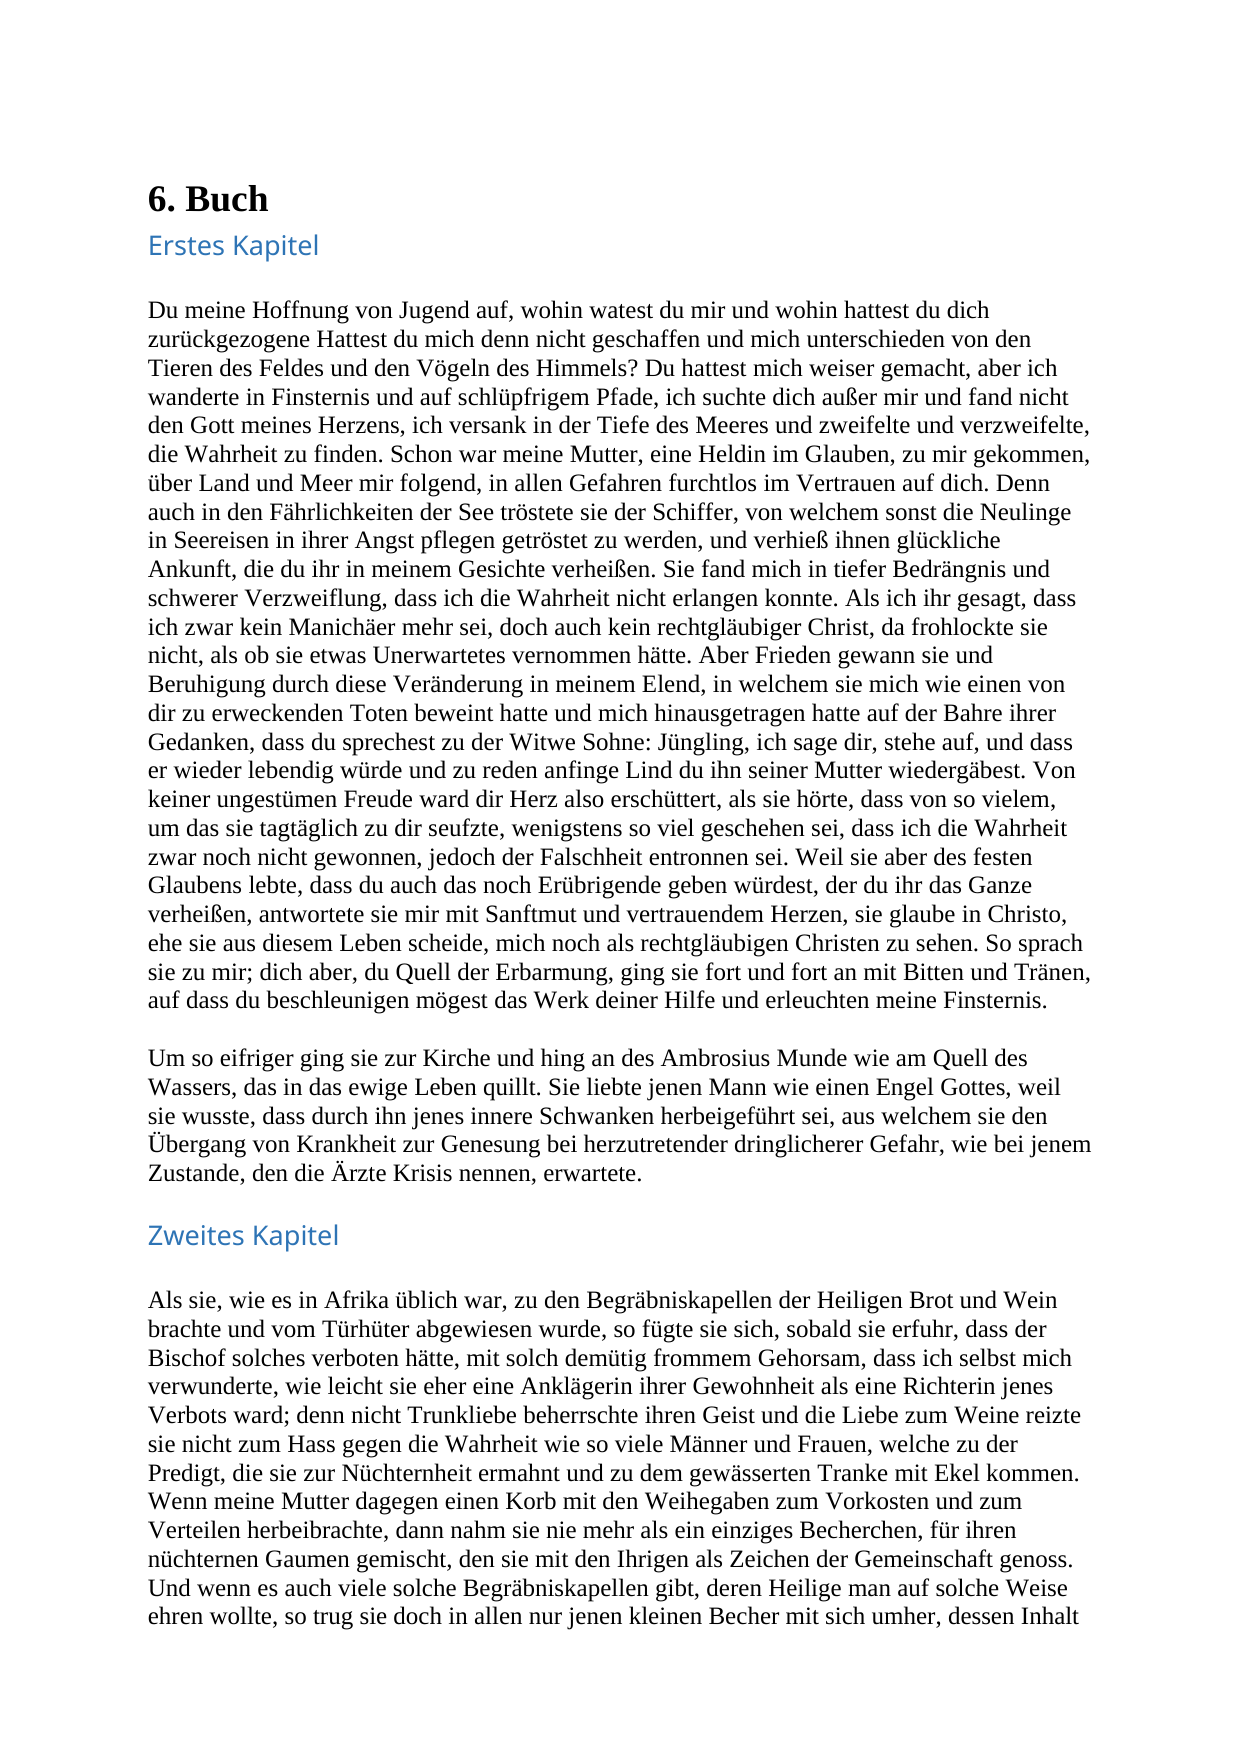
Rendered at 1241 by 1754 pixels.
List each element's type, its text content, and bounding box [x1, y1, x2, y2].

text Du meine Hoffnung von Jugend auf, wohin watest du mir und wohin hattest du dich zurückgezogene Hattest du mich denn nicht geschaffen und mich unterschieden von den Tieren des Feldes und den Vögeln des Himmels? Du hattest mich weiser gemacht, aber ich wanderte in Finsternis und auf schlüpfrigem Pfade, ich suchte dich außer mir und fand nicht den Gott meines Herzens, ich versank in der Tiefe des Meeres und zweifelte und verzweifelte, die Wahrheit zu finden. Schon war meine Mutter, eine Heldin im Glauben, zu mir gekommen, über Land und Meer mir folgend, in allen Gefahren furchtlos im Vertrauen auf dich. Denn auch in den Fährlichkeiten der See tröstete sie der Schiffer, von welchem sonst die Neulinge in Seereisen in ihrer Angst pflegen getröstet zu werden, und verhieß ihnen glückliche Ankunft, die du ihr in meinem Gesichte verheißen. Sie fand mich in tiefer Bedrängnis und schwerer Verzweiflung, dass ich die Wahrheit nicht erlangen konnte. Als ich ihr gesagt, dass ich zwar kein Manichäer mehr sei, doch auch kein rechtgläubiger Christ, da frohlockte sie nicht, als ob sie etwas Unerwartetes vernommen hätte. Aber Frieden gewann sie und Beruhigung durch diese Veränderung in meinem Elend, in welchem sie mich wie einen von dir zu erweckenden Toten beweint hatte und mich hinausgetragen hatte auf der Bahre ihrer Gedanken, dass du sprechest zu der Witwe Sohne: Jüngling, ich sage dir, stehe auf, und dass er wieder lebendig würde und zu reden anfinge Lind du ihn seiner Mutter wiedergäbest. Von keiner ungestümen Freude ward dir Herz also erschüttert, als sie hörte, dass von so vielem, um das sie tagtäglich zu dir seufzte, wenigstens so viel geschehen sei, dass ich die Wahrheit zwar noch nicht gewonnen, jedoch der Falschheit entronnen sei. Weil sie aber des festen Glaubens lebte, dass du auch das noch Erübrigende geben würdest, der du ihr das Ganze verheißen, antwortete sie mir mit Sanftmut und vertrauendem Herzen, sie glaube in Christo, ehe sie aus diesem Leben scheide, mich noch als rechtgläubigen Christen zu sehen. So sprach sie zu mir; dich aber, du Quell der Erbarmung, ging sie fort und fort an mit Bitten und Tränen, auf dass du beschleunigen mögest das Werk deiner Hilfe und erleuchten meine Finsternis. [148, 295, 1093, 1014]
subtitle Zweites Kapitel [148, 1216, 1093, 1253]
subtitle Erstes Kapitel [148, 226, 1093, 263]
text Um so eifriger ging sie zur Kirche und hing an des Ambrosius Munde wie am Quell des Wassers, das in das ewige Leben quillt. Sie liebte jenen Mann wie einen Engel Gottes, weil sie wusste, dass durch ihn jenes innere Schwanken herbeigeführt sei, aus welchem sie den Übergang von Krankheit zur Genesung bei herzutretender dringlicherer Gefahr, wie bei jenem Zustande, den die Ärzte Krisis nennen, erwartete. [148, 1043, 1093, 1187]
subtitle 6. Buch [148, 177, 1093, 220]
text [148, 1285, 1093, 1630]
